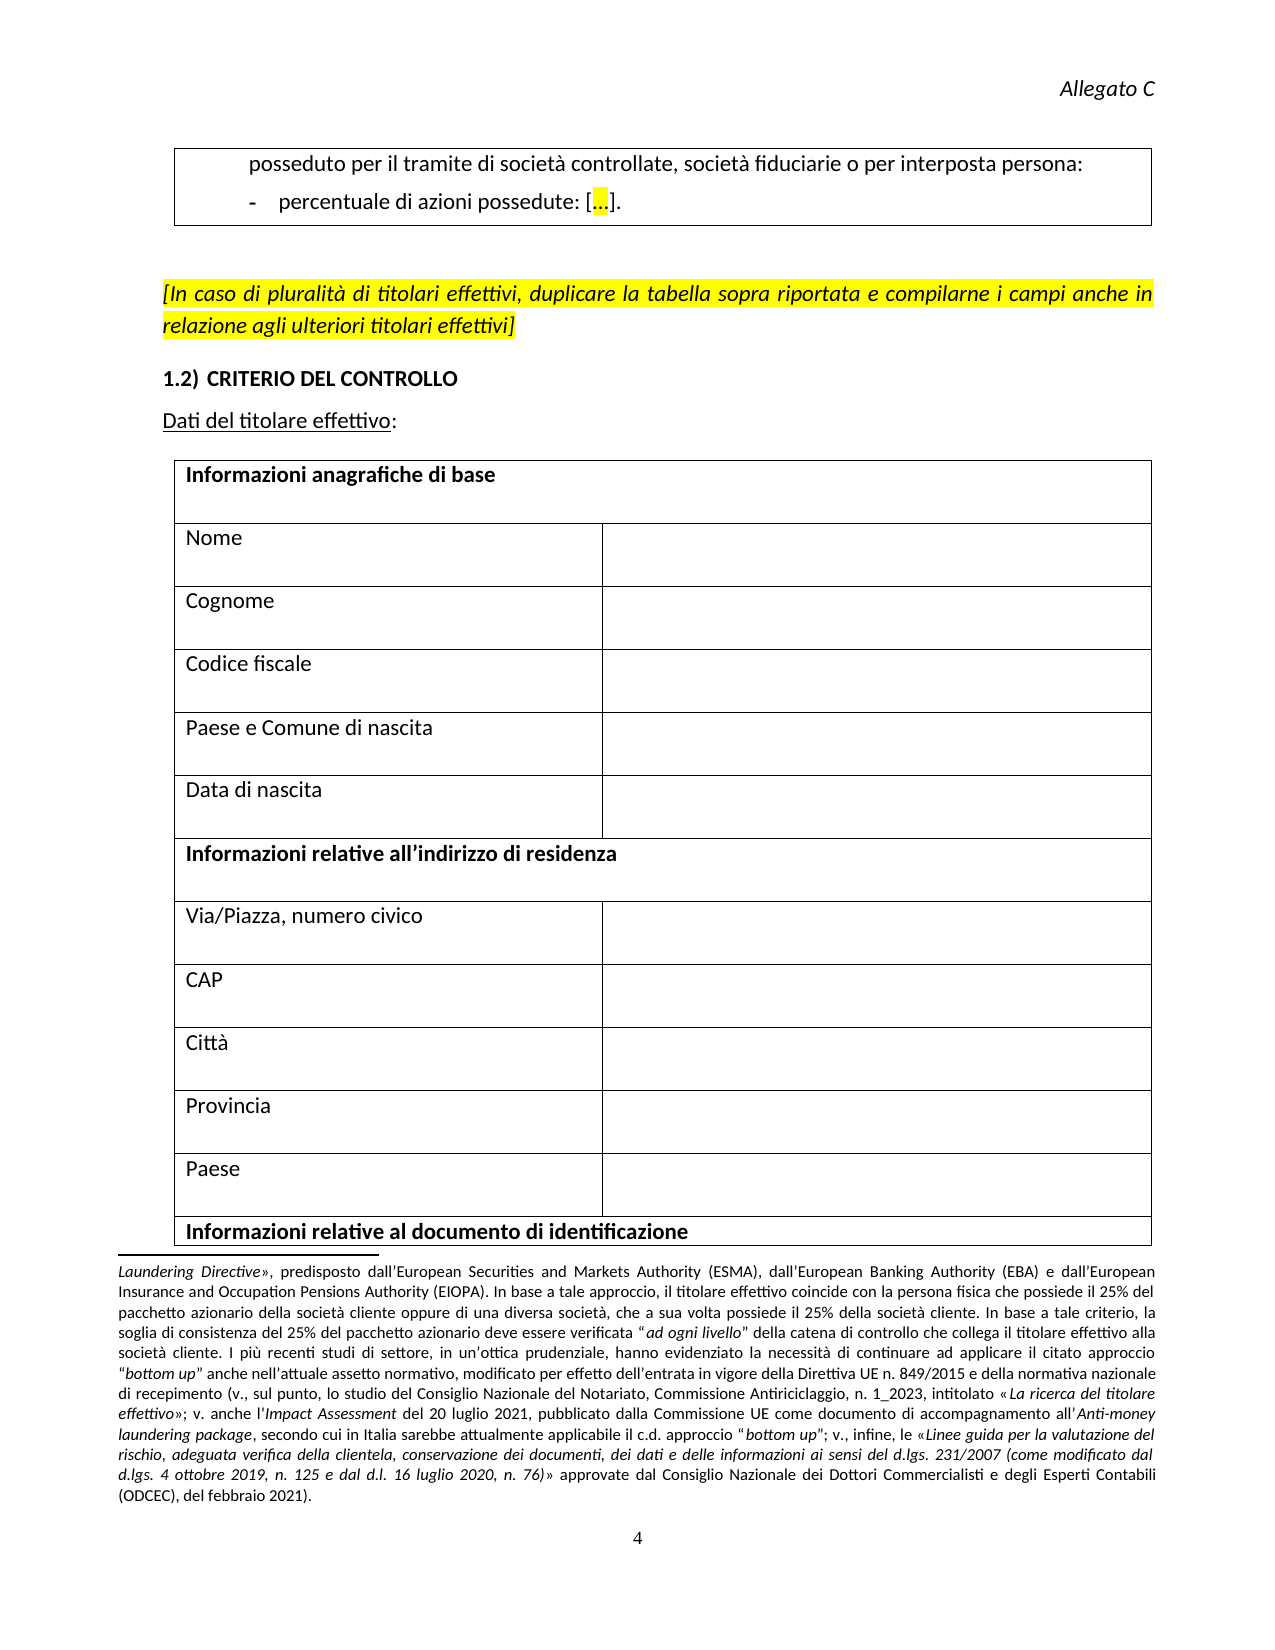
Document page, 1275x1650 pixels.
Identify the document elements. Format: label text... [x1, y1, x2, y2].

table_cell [175, 1217, 1151, 1245]
table_cell Informazioni relative all’indirizzo di residenza [175, 839, 1151, 901]
table_cell [603, 965, 1151, 1027]
table_cell [603, 1091, 1151, 1153]
table_cell Codice fiscale [175, 650, 602, 712]
table_header Informazioni anagrafiche di base [175, 461, 1151, 522]
table_cell [603, 1154, 1151, 1216]
table_cell Data di nascita [175, 776, 602, 838]
table_cell [603, 776, 1151, 838]
table_cell Cognome [175, 587, 602, 648]
table_cell Città [175, 1028, 602, 1090]
table_cell [603, 902, 1151, 964]
table_cell Provincia [175, 1091, 602, 1153]
table_cell [603, 650, 1151, 712]
table_cell [603, 713, 1151, 774]
table_cell Via/Piazza, numero civico [175, 902, 602, 964]
table_cell [603, 587, 1151, 648]
list CRITERIO DEL CONTROLLO [162, 364, 1157, 392]
table_cell Nome [175, 524, 602, 586]
table_cell Paese e Comune di nascita [175, 713, 602, 774]
table_cell [603, 524, 1151, 586]
table_cell [603, 1028, 1151, 1090]
table_cell CAP [175, 965, 602, 1027]
text Dati del titolare effettivo: [162, 406, 1157, 434]
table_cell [175, 149, 1151, 225]
text [In caso di pluralità di titolari effettivi, duplicare la tabella sopra riportata e compilarne i campi anche in relazione agli ulteriori titolari effettivi] [162, 279, 1157, 339]
table_cell Paese [175, 1154, 602, 1216]
